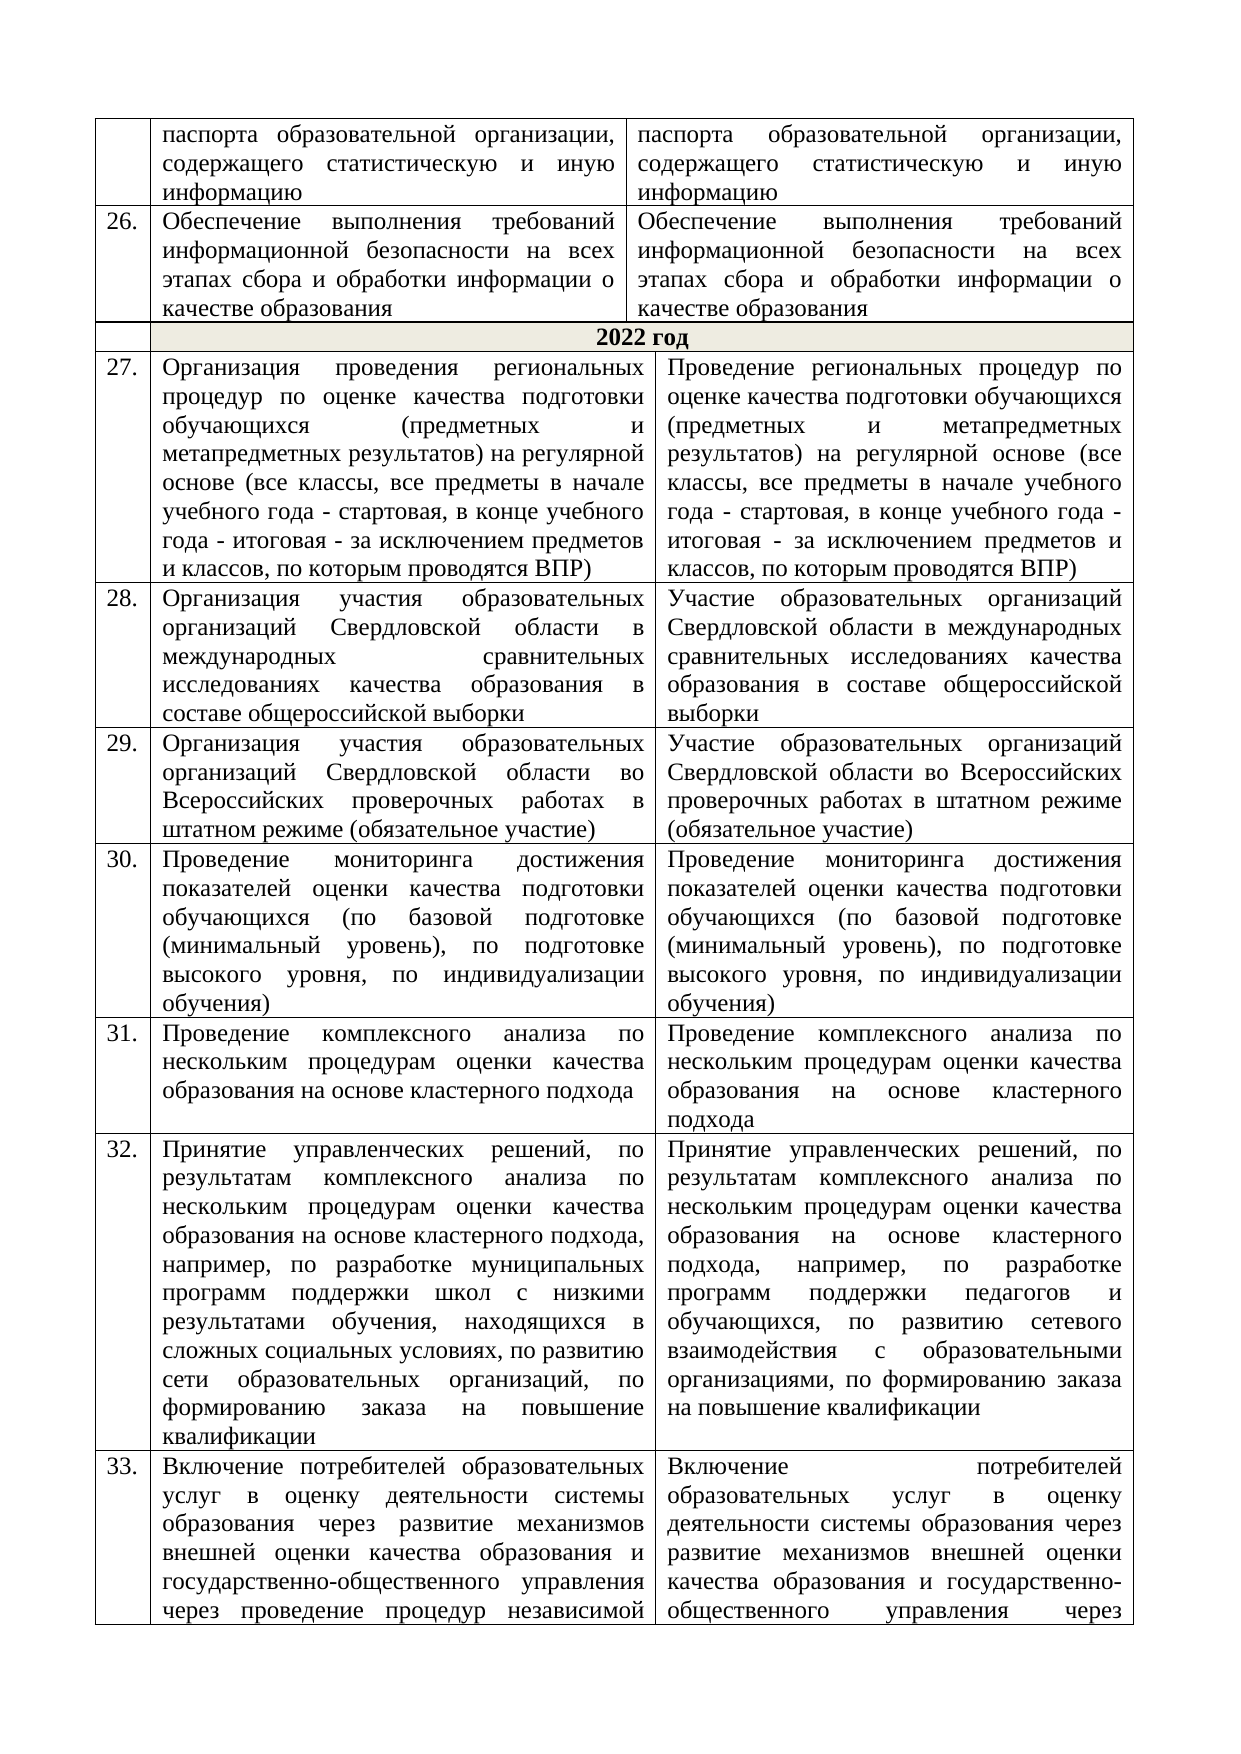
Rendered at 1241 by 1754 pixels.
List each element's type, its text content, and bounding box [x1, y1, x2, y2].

table_cell Участие образовательных организаций Свердловской области во Всероссийских проверочных работах в штатном режиме (обязательное участие) [656, 728, 1133, 843]
table_cell [96, 206, 150, 321]
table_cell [656, 1451, 1133, 1623]
table_cell Организация участия образовательных организаций Свердловской области в международных сравнительных исследованиях качества образования в составе общероссийской выборки [151, 583, 655, 727]
table_cell [96, 352, 150, 582]
table_cell [96, 323, 150, 351]
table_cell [151, 119, 626, 205]
table_cell [96, 119, 150, 205]
table_cell [96, 1134, 150, 1450]
table_cell Организация участия образовательных организаций Свердловской области во Всероссийских проверочных работах в штатном режиме (обязательное участие) [151, 728, 655, 843]
table_cell 2022 год [151, 323, 1133, 351]
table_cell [151, 1451, 655, 1623]
table_cell [96, 583, 150, 727]
table_cell [96, 728, 150, 843]
table_cell [96, 844, 150, 1017]
table_cell Обеспечение выполнения требований информационной безопасности на всех этапах сбора и обработки информации о качестве образования [627, 206, 1133, 321]
table_cell Принятие управленческих решений, по результатам комплексного анализа по нескольким процедурам оценки качества образования на основе кластерного подхода, например, по разработке муниципальных программ поддержки школ с низкими результатами обучения, находящихся в сложных социальных условиях, по развитию сети образовательных организаций, по формированию заказа на повышение квалификации [151, 1134, 655, 1450]
table_cell Принятие управленческих решений, по результатам комплексного анализа по нескольким процедурам оценки качества образования на основе кластерного подхода, например, по разработке программ поддержки педагогов и обучающихся, по развитию сетевого взаимодействия с образовательными организациями, по формированию заказа на повышение квалификации [656, 1134, 1133, 1450]
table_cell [627, 119, 1133, 205]
table_cell Организация проведения региональных процедур по оценке качества подготовки обучающихся (предметных и метапредметных результатов) на регулярной основе (все классы, все предметы в начале учебного года - стартовая, в конце учебного года - итоговая - за исключением предметов и классов, по которым проводятся ВПР) [151, 352, 655, 582]
table_cell Проведение комплексного анализа по нескольким процедурам оценки качества образования на основе кластерного подхода [656, 1018, 1133, 1133]
table_cell [96, 1018, 150, 1133]
table_cell Проведение комплексного анализа по нескольким процедурам оценки качества образования на основе кластерного подхода [151, 1018, 655, 1133]
table_cell Проведение мониторинга достижения показателей оценки качества подготовки обучающихся (по базовой подготовке (минимальный уровень), по подготовке высокого уровня, по индивидуализации обучения) [151, 844, 655, 1017]
table_cell [96, 1451, 150, 1623]
table_cell Проведение мониторинга достижения показателей оценки качества подготовки обучающихся (по базовой подготовке (минимальный уровень), по подготовке высокого уровня, по индивидуализации обучения) [656, 844, 1133, 1017]
table_cell Обеспечение выполнения требований информационной безопасности на всех этапах сбора и обработки информации о качестве образования [151, 206, 626, 321]
table_cell Проведение региональных процедур по оценке качества подготовки обучающихся (предметных и метапредметных результатов) на регулярной основе (все классы, все предметы в начале учебного года - стартовая, в конце учебного года - итоговая - за исключением предметов и классов, по которым проводятся ВПР) [656, 352, 1133, 582]
table_cell Участие образовательных организаций Свердловской области в международных сравнительных исследованиях качества образования в составе общероссийской выборки [656, 583, 1133, 727]
